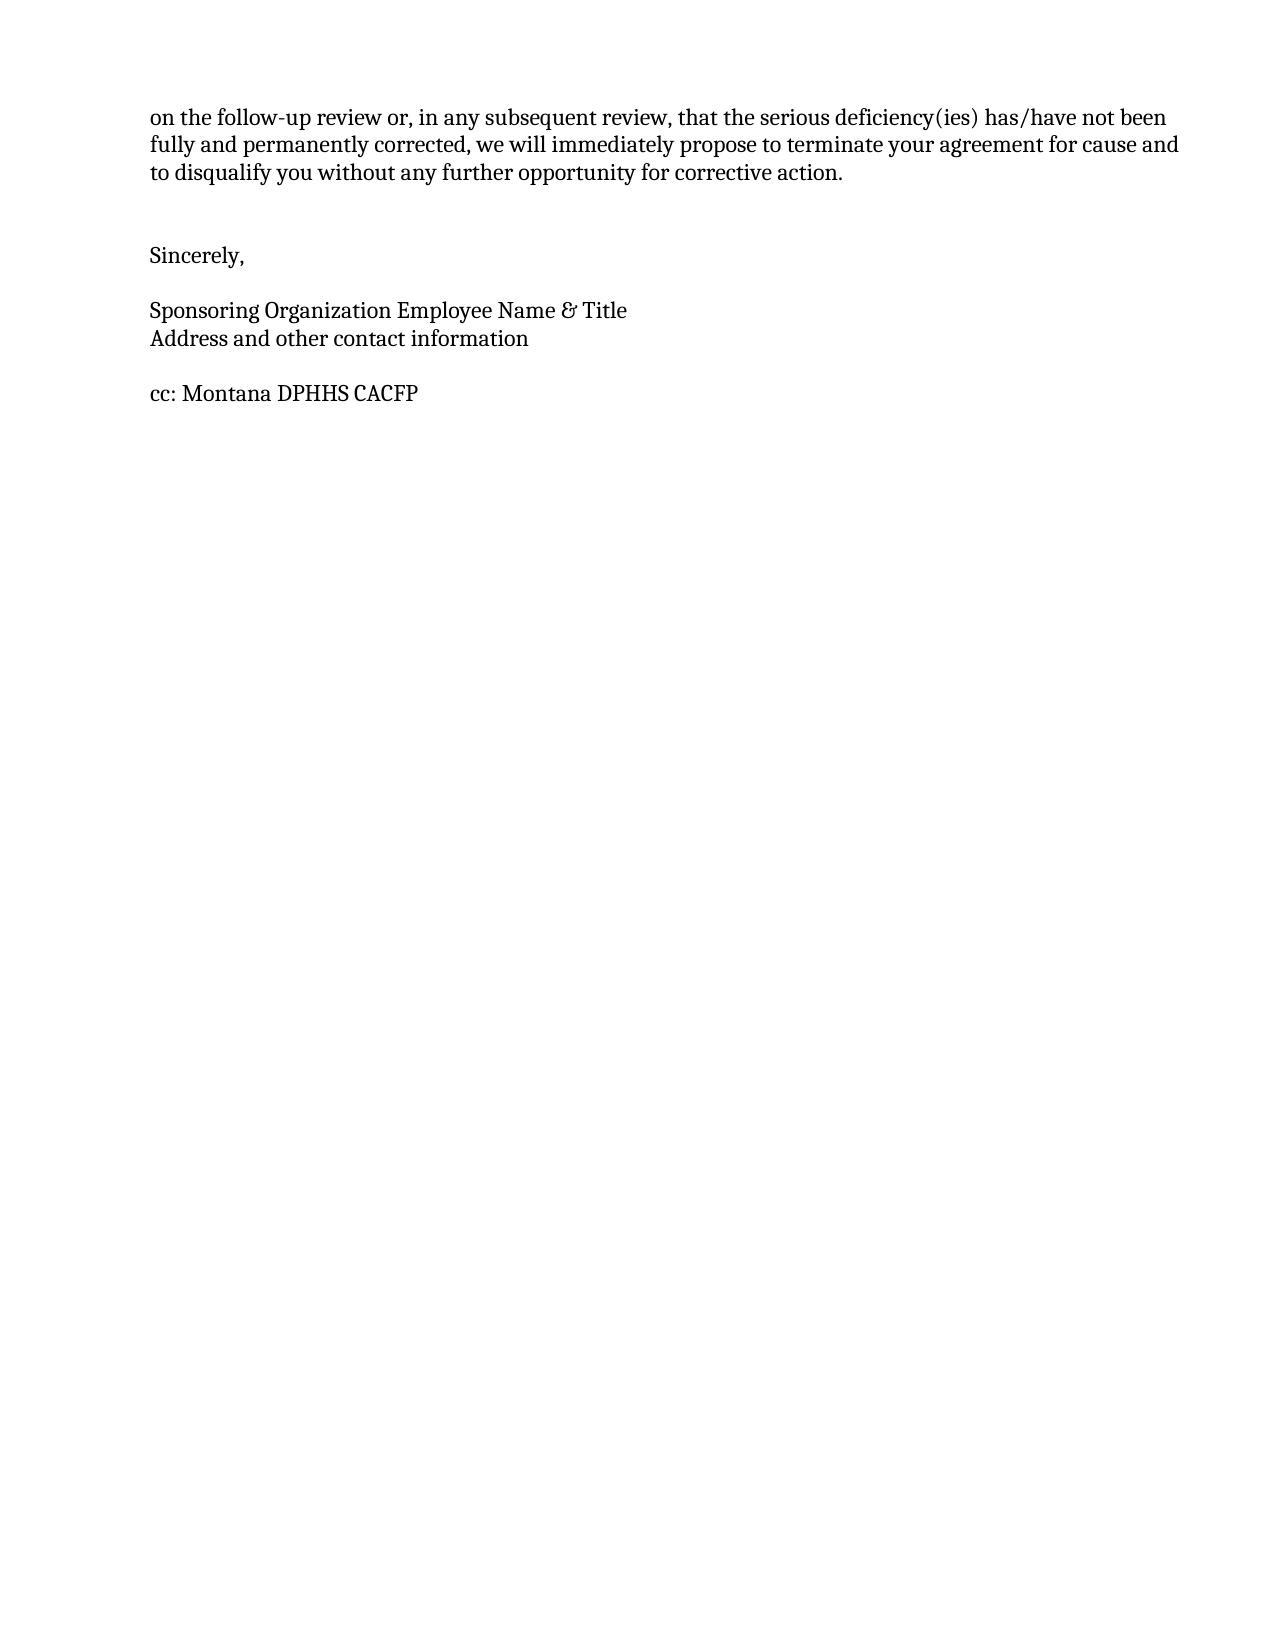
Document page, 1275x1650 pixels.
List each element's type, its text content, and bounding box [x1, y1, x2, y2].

text Sincerely, [150, 242, 1181, 269]
text Sponsoring Organization Employee Name & Title [150, 297, 1181, 324]
text cc: Montana DPHHS CACFP [150, 380, 1181, 407]
text Address and other contact information [150, 324, 1181, 352]
text on the follow-up review or, in any subsequent review, that the serious deficiency(ies) has/have not been fully and permanently corrected, we will immediately propose to terminate your agreement for cause and to disqualify you without any further opportunity for corrective action. [150, 104, 1181, 187]
